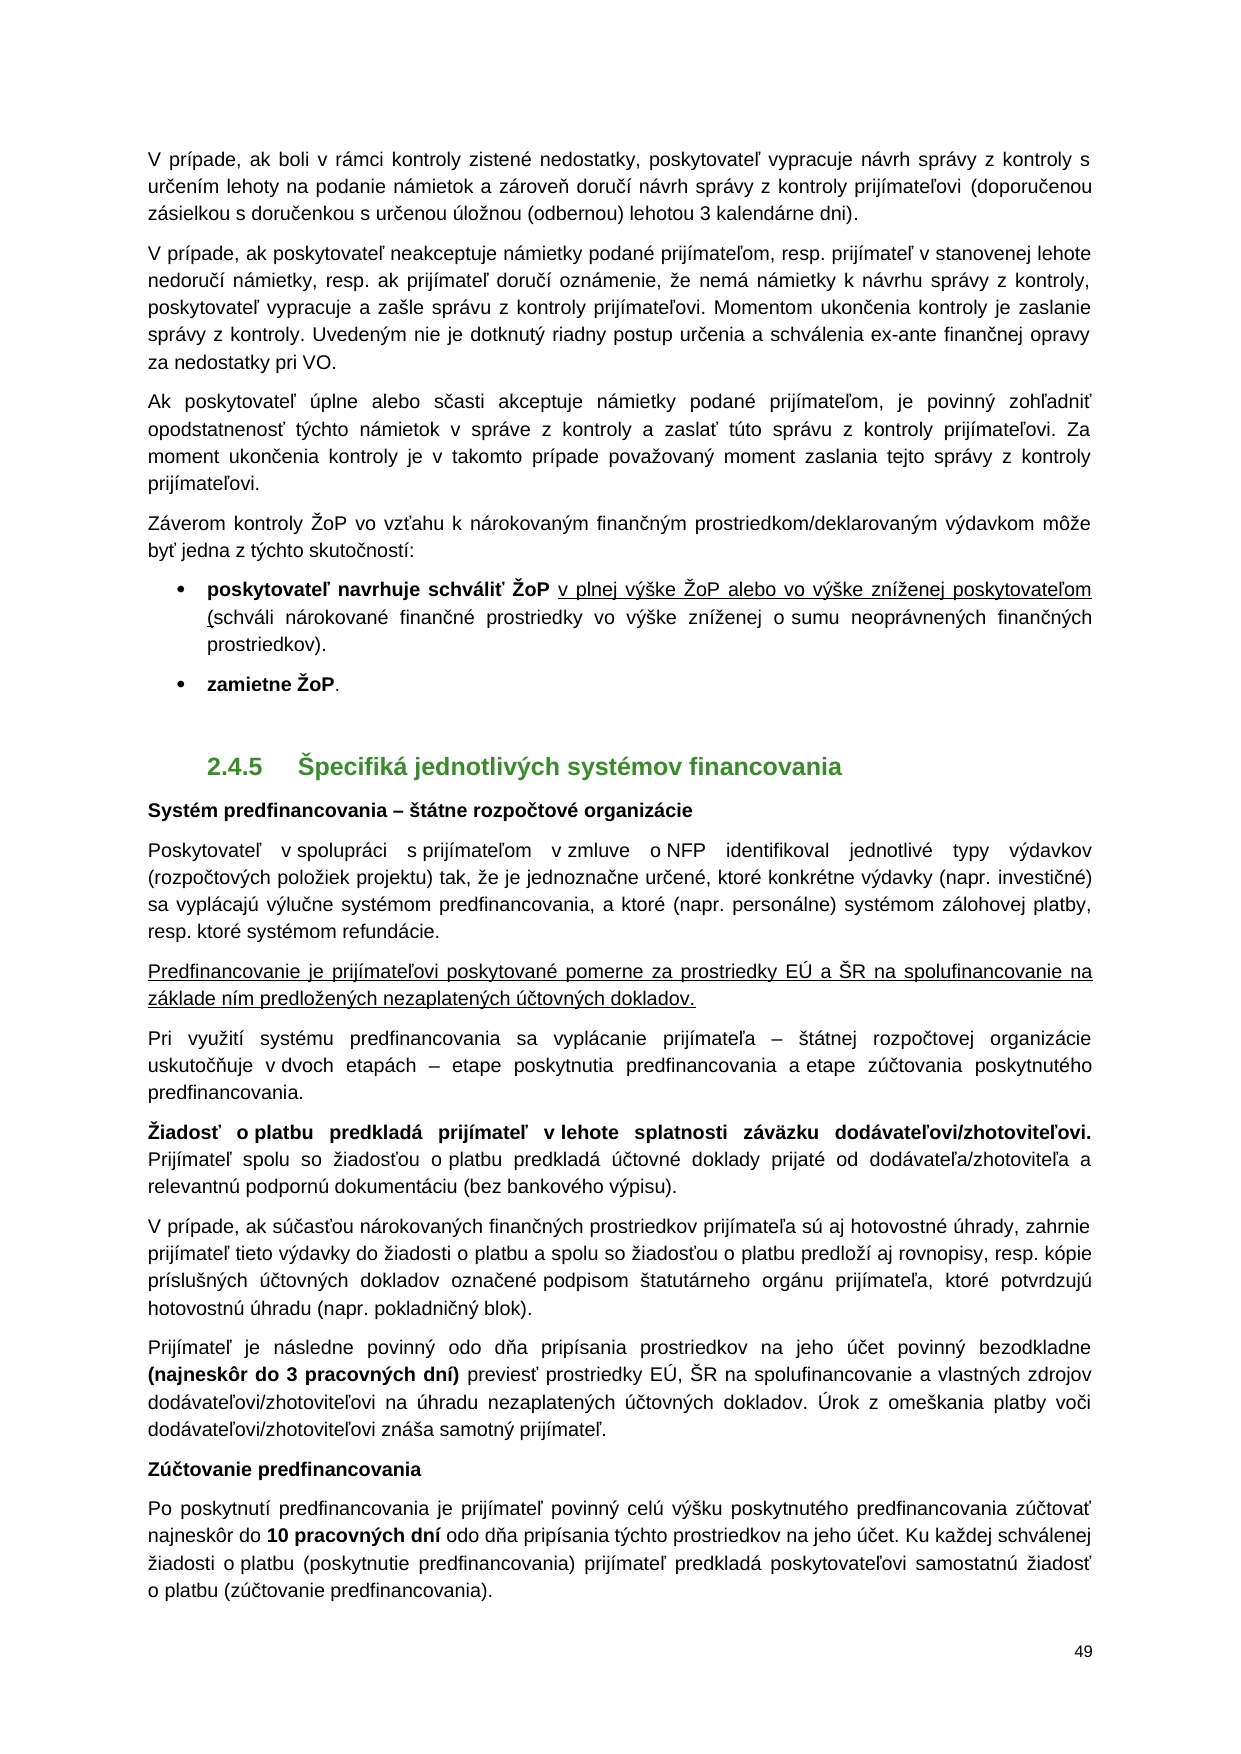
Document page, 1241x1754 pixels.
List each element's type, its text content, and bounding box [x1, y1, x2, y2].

text Prijímateľ je následne povinný odo dňa pripísania prostriedkov na jeho účet povinný bezodkladne (najneskôr do 3 pracovných dní) previesť prostriedky EÚ, ŠR na spolufinancovanie a vlastných zdrojov dodávateľovi/zhotoviteľovi na úhradu nezaplatených účtovných dokladov. Úrok z omeškania platby voči dodávateľovi/zhotoviteľovi znáša samotný prijímateľ. [148, 1336, 1092, 1440]
text Predfinancovanie je prijímateľovi poskytované pomerne za prostriedky EÚ a ŠR na spolufinancovanie na základe ním predložených nezaplatených účtovných dokladov. [148, 960, 1092, 980]
text Poskytovateľ v spolupráci s prijímateľom v zmluve o NFP identifikoval jednotlivé typy výdavkov (rozpočtových položiek projektu) tak, že je jednoznačne určené, ktoré konkrétne výdavky (napr. investičné) sa vyplácajú výlučne systémom predfinancovania, a ktoré (napr. personálne) systémom zálohovej platby, resp. ktoré systémom refundácie. [148, 839, 1092, 943]
text Zúčtovanie predfinancovania [148, 1457, 1092, 1480]
text Záverom kontroly ŽoP vo vzťahu k nárokovaným finančným prostriedkom/deklarovaným výdavkom môže byť jedna z týchto skutočností: [148, 511, 1092, 561]
list zamietne ŽoP. [177, 672, 1092, 695]
text V prípade, ak súčasťou nárokovaných finančných prostriedkov prijímateľa sú aj hotovostné úhrady, zahrnie prijímateľ tieto výdavky do žiadosti o platbu a spolu so žiadosťou o platbu predloží aj rovnopisy, resp. kópie príslušných účtovných dokladov označené podpisom štatutárneho orgánu prijímateľa, ktoré potvrdzujú hotovostnú úhradu (napr. pokladničný blok). [148, 1215, 1092, 1319]
text Po poskytnutí predfinancovania je prijímateľ povinný celú výšku poskytnutého predfinancovania zúčtovať najneskôr do 10 pracovných dní odo dňa pripísania týchto prostriedkov na jeho účet. Ku každej schválenej žiadosti o platbu (poskytnutie predfinancovania) prijímateľ predkladá poskytovateľovi samostatnú žiadosť o platbu (zúčtovanie predfinancovania). [148, 1497, 1092, 1601]
text V prípade, ak boli v rámci kontroly zistené nedostatky, poskytovateľ vypracuje návrh správy z kontroly s určením lehoty na podanie námietok a zároveň doručí návrh správy z kontroly prijímateľovi (doporučenou zásielkou s doručenkou s určenou úložnou (odbernou) lehotou 3 kalendárne dni). [148, 148, 1092, 225]
text Pri využití systému predfinancovania sa vyplácanie prijímateľa – štátnej rozpočtovej organizácie uskutočňuje v dvoch etapách – etape poskytnutia predfinancovania a etape zúčtovania poskytnutého predfinancovania. [148, 1027, 1092, 1104]
text Predfinancovanie je prijímateľovi poskytované pomerne za prostriedky EÚ a ŠR na spolufinancovanie na základe ním predložených nezaplatených účtovných dokladov. [148, 981, 1092, 1010]
text Ak poskytovateľ úplne alebo sčasti akceptuje námietky podané prijímateľom, je povinný zohľadniť opodstatnenosť týchto námietok v správe z kontroly a zaslať túto správu z kontroly prijímateľovi. Za moment ukončenia kontroly je v takomto prípade považovaný moment zaslania tejto správy z kontroly prijímateľovi. [148, 390, 1092, 494]
text Žiadosť o platbu predkladá prijímateľ v lehote splatnosti záväzku dodávateľovi/zhotoviteľovi. Prijímateľ spolu so žiadosťou o platbu predkladá účtovné doklady prijaté od dodávateľa/zhotoviteľa a relevantnú podpornú dokumentáciu (bez bankového výpisu). [148, 1121, 1092, 1198]
subtitle Špecifiká jednotlivých systémov financovania [207, 752, 1092, 781]
text V prípade, ak poskytovateľ neakceptuje námietky podané prijímateľom, resp. prijímateľ v stanovenej lehote nedoručí námietky, resp. ak prijímateľ doručí oznámenie, že nemá námietky k návrhu správy z kontroly, poskytovateľ vypracuje a zašle správu z kontroly prijímateľovi. Momentom ukončenia kontroly je zaslanie správy z kontroly. Uvedeným nie je dotknutý riadny postup určenia a schválenia ex-ante finančnej opravy za nedostatky pri VO. [148, 242, 1092, 373]
list poskytovateľ navrhuje schváliť ŽoP v plnej výške ŽoP alebo vo výške zníženej poskytovateľom (schváli nárokované finančné prostriedky vo výške zníženej o sumu neoprávnených finančných prostriedkov). [177, 578, 1092, 656]
text Systém predfinancovania – štátne rozpočtové organizácie [148, 799, 1092, 822]
